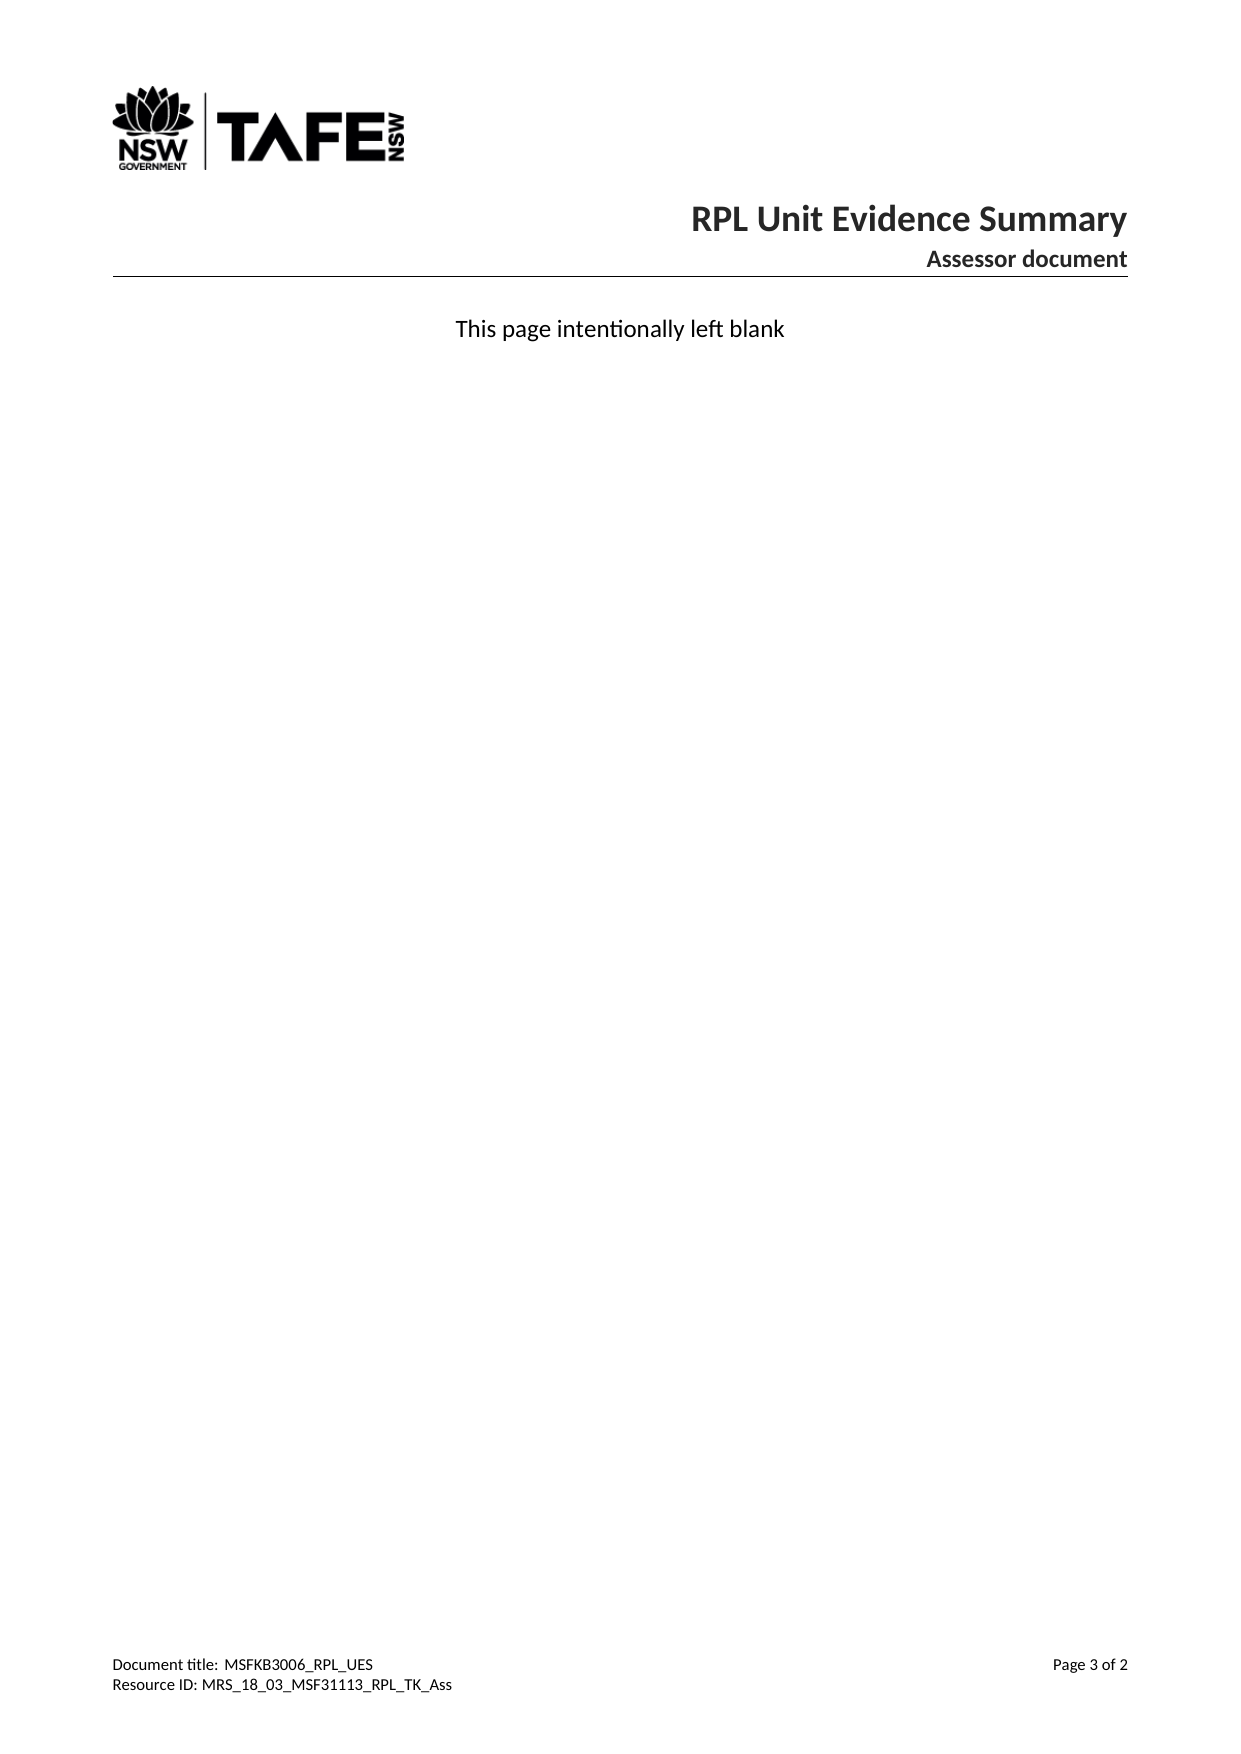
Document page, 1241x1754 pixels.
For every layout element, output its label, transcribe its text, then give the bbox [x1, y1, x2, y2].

text This page intentionally left blank [112, 310, 1128, 343]
picture [112, 86, 404, 170]
